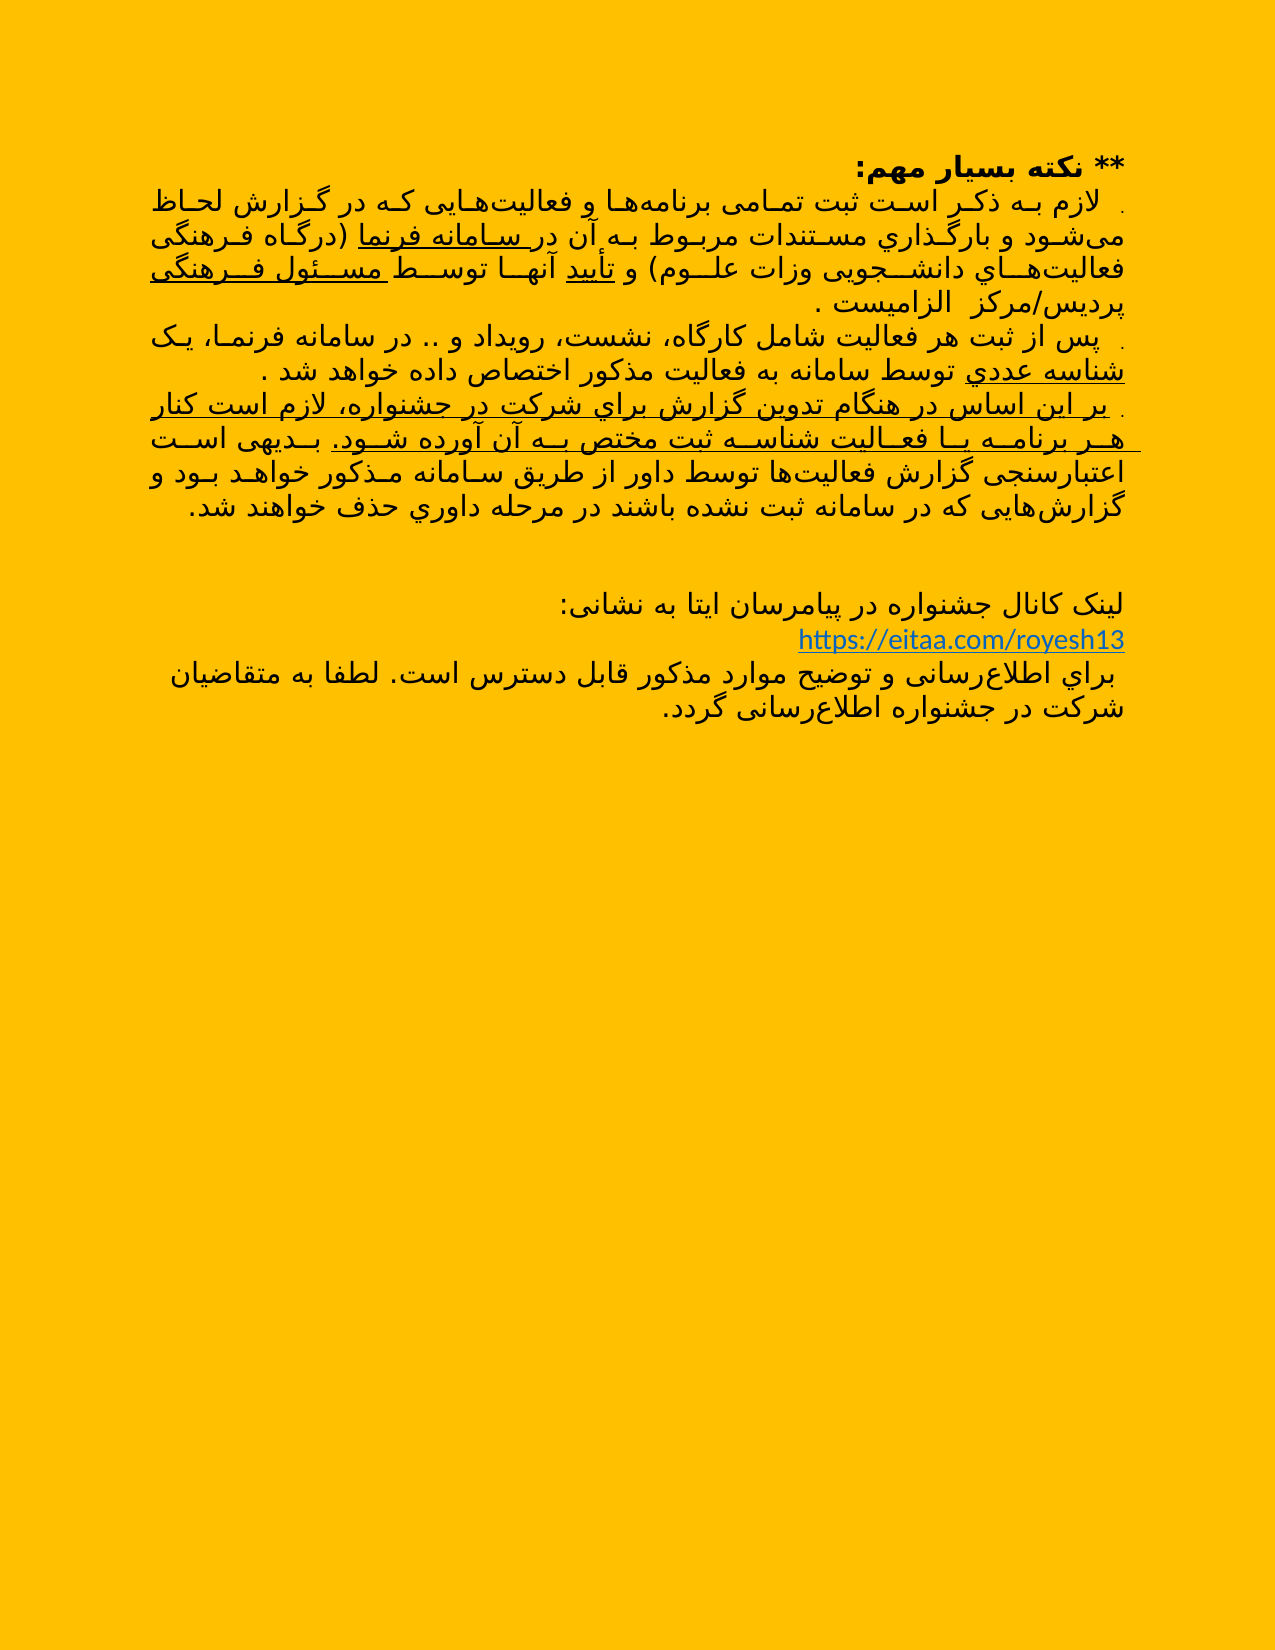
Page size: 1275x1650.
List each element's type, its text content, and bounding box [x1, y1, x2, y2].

text لينک کانال جشنواره در پيامرسان ایتا به نشانی: [150, 587, 1125, 621]
text براي اطلاع‌رسانی و توضيح موارد مذکور قابل دسترس است. لطفا به متقاضيان شرکت در جشنواره اطلاع‌رسانی گردد. [150, 657, 1125, 725]
text . بر این اساس در هنگام تدوین گزارش براي شرکت در جشنواره، لازم است کنار هر برنامه یا فعاليت شناسه ثبت مختص به آن آورده شود. بدیهی است اعتبارسنجی گزارش فعاليت‌ها توسط داور از طریق سامانه مذکور خواهد بود و گزارش‌هایی که در سامانه ثبت نشده باشند در مرحله داوري حذف خواهند شد. [150, 388, 1125, 523]
text https://eitaa.com/royesh13 [150, 621, 1125, 657]
text ** نکته بسيار مهم: [150, 150, 1125, 184]
text . لازم به ذکر است ثبت تمامی برنامه‌ها و فعاليت‌هایی که در گزارش لحاظ می‌شود و بارگذاري مستندات مربوط به آن در سامانه فرنما (درگاه فرهنگی فعاليت‌هاي دانشجویی وزات علوم) و تأیيد آنها توسط مسئول فرهنگی پردیس/مرکز الزاميست . [150, 184, 1125, 320]
text . پس از ثبت هر فعاليت شامل کارگاه، نشست، رویداد و .. در سامانه فرنما، یک شناسه عددي توسط سامانه به فعاليت مذکور اختصاص داده خواهد شد . [150, 320, 1125, 388]
